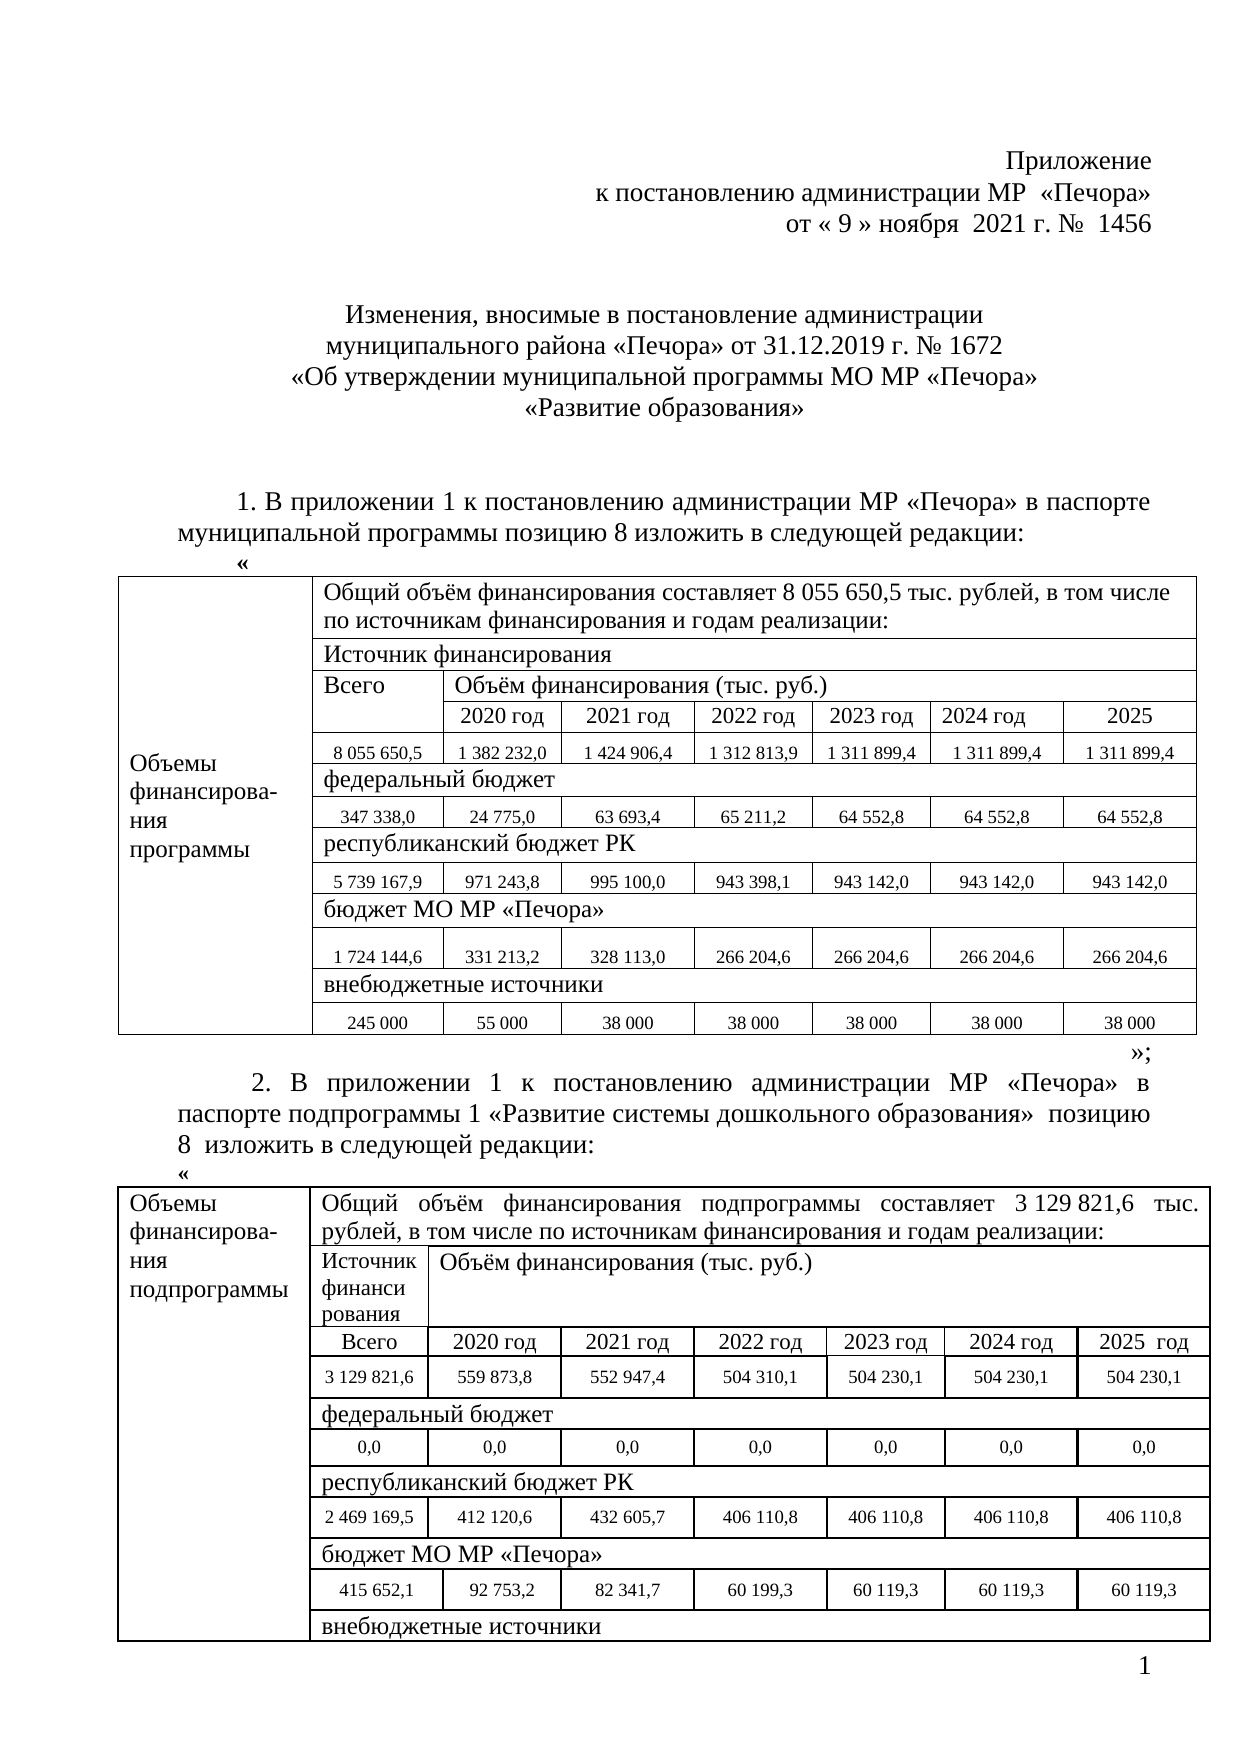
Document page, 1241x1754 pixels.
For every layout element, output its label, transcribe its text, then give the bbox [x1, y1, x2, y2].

table_cell 1 312 813,9 [695, 733, 812, 763]
table_cell 64 552,8 [813, 797, 930, 827]
table_header Общий объём финансирования подпрограммы составляет 3 129 821,6 тыс. рублей, в том числе по источникам финансирования и годам реализации: [311, 1188, 1209, 1245]
table_cell 63 693,4 [562, 797, 694, 827]
table_cell республиканский бюджет РК [311, 1467, 1209, 1496]
table_cell 0,0 [828, 1430, 944, 1465]
table_cell 38 000 [813, 1003, 930, 1033]
table_cell 38 000 [931, 1003, 1063, 1033]
table_cell 2021 год [562, 1328, 693, 1355]
table_cell 60 119,3 [946, 1570, 1076, 1609]
table_header Объемы финансирова-ния подпрограммы [119, 1188, 309, 1639]
table_cell республиканский бюджет РК [313, 828, 1196, 862]
table_cell 2021 год [562, 702, 694, 732]
table_cell 2020 год [429, 1328, 560, 1355]
table_cell 0,0 [695, 1430, 826, 1465]
table_cell 1 311 899,4 [813, 733, 930, 763]
text Приложение [177, 144, 1152, 176]
table_cell 2024 год [945, 1328, 1076, 1355]
table_cell 64 552,8 [1064, 797, 1196, 827]
table_cell 1 424 906,4 [562, 733, 694, 763]
table_cell 92 753,2 [444, 1570, 560, 1609]
table_cell Всего [311, 1327, 427, 1355]
table_cell 2025 год [1079, 1328, 1209, 1355]
table_cell 406 110,8 [946, 1498, 1076, 1537]
table_cell 504 230,1 [1079, 1357, 1209, 1397]
table_cell 65 211,2 [695, 797, 812, 827]
table_cell 328 113,0 [562, 928, 694, 968]
table_cell бюджет МО МР «Печора» [311, 1539, 1209, 1568]
table_cell 38 000 [1064, 1003, 1196, 1033]
table_cell внебюджетные источники [311, 1611, 1209, 1639]
table_cell 1 724 144,6 [313, 928, 443, 968]
table_cell 38 000 [562, 1003, 694, 1033]
text Изменения, вносимые в постановление администрации [177, 298, 1152, 329]
table_cell 2023 год [813, 702, 930, 732]
table_cell 406 110,8 [828, 1498, 944, 1537]
table_cell федеральный бюджет [313, 764, 1196, 796]
table_cell 266 204,6 [931, 928, 1063, 968]
table_cell 347 338,0 [313, 797, 443, 827]
text 1. В приложении 1 к постановлению администрации МР «Печора» в паспорте муниципальной программы позицию 8 изложить в следующей редакции: [177, 485, 1152, 547]
table_cell бюджет МО МР «Печора» [313, 894, 1196, 927]
table_cell 266 204,6 [1064, 928, 1196, 968]
table_cell 24 775,0 [444, 797, 561, 827]
table_cell 64 552,8 [931, 797, 1063, 827]
table_cell 1 311 899,4 [1064, 733, 1196, 763]
table_header Общий объём финансирования составляет 8 055 650,5 тыс. рублей, в том числе по источникам финансирования и годам реализации: [313, 577, 1196, 638]
table_cell 943 142,0 [813, 863, 930, 893]
table_cell 971 243,8 [444, 863, 561, 893]
table_cell 552 947,4 [562, 1357, 693, 1397]
table_cell 995 100,0 [562, 863, 694, 893]
table_cell внебюджетные источники [313, 969, 1196, 1002]
table_cell 943 398,1 [695, 863, 812, 893]
table_cell 60 199,3 [695, 1570, 826, 1609]
table_cell 406 110,8 [1079, 1498, 1209, 1537]
table_cell 0,0 [1079, 1430, 1209, 1465]
text « [177, 547, 1152, 576]
table_cell 504 230,1 [828, 1356, 944, 1397]
table_cell 5 739 167,9 [313, 863, 443, 893]
table_cell 8 055 650,5 [313, 733, 443, 763]
table_cell 55 000 [444, 1003, 561, 1033]
table_cell 331 213,2 [444, 928, 561, 968]
table_cell 60 119,3 [828, 1570, 944, 1609]
table_cell 406 110,8 [695, 1498, 826, 1537]
table_cell 0,0 [946, 1430, 1076, 1465]
table_cell 559 873,8 [429, 1357, 560, 1397]
table_cell Источник финансирования [311, 1246, 428, 1326]
table_cell 0,0 [311, 1430, 427, 1465]
table_cell 2020 год [444, 702, 561, 732]
table_cell Источник финансирования [313, 639, 1196, 669]
table_cell 504 230,1 [946, 1357, 1076, 1397]
table_cell 266 204,6 [813, 928, 930, 968]
table_cell 415 652,1 [311, 1570, 442, 1609]
table_cell 60 119,3 [1079, 1570, 1209, 1609]
table_cell 2024 год [931, 702, 1063, 732]
text от « 9 » ноября 2021 г. № 1456 [177, 207, 1152, 238]
table_cell 412 120,6 [429, 1498, 560, 1537]
table_cell 1 311 899,4 [931, 733, 1063, 763]
table_cell 0,0 [429, 1430, 560, 1465]
table_cell 943 142,0 [1064, 863, 1196, 893]
text « [177, 1159, 1152, 1186]
table_cell федеральный бюджет [311, 1399, 1209, 1427]
table_cell 943 142,0 [931, 863, 1063, 893]
text муниципального района «Печора» от 31.12.2019 г. № 1672 [177, 329, 1152, 360]
text »; [177, 1035, 1152, 1066]
table_cell 245 000 [313, 1003, 443, 1033]
table_cell 2022 год [695, 1328, 826, 1355]
table_cell 2 469 169,5 [311, 1498, 427, 1537]
text «Развитие образования» [177, 391, 1152, 422]
table_cell 38 000 [695, 1003, 812, 1033]
table_cell 2023 год [827, 1328, 944, 1355]
text «Об утверждении муниципальной программы МО МР «Печора» [177, 360, 1152, 391]
table_cell 266 204,6 [695, 928, 812, 968]
table_cell 3 129 821,6 [311, 1357, 427, 1397]
table_cell Объём финансирования (тыс. руб.) [429, 1247, 1209, 1326]
table_cell 82 341,7 [562, 1570, 693, 1609]
text 2. В приложении 1 к постановлению администрации МР «Печора» в паспорте подпрограммы 1 «Развитие системы дошкольного образования» позицию 8 изложить в следующей редакции: [177, 1066, 1152, 1159]
table_cell Объём финансирования (тыс. руб.) [444, 671, 1196, 701]
table_cell Всего [313, 671, 443, 732]
table_cell 1 382 232,0 [444, 733, 561, 763]
table_cell 432 605,7 [562, 1498, 693, 1537]
text к постановлению администрации МР «Печора» [177, 176, 1152, 207]
table_cell 2022 год [695, 702, 812, 732]
table_cell 0,0 [562, 1430, 693, 1465]
table_cell 2025 [1064, 702, 1196, 732]
table_header Объемы финансирова-ния программы [119, 577, 312, 1033]
table_cell 504 310,1 [695, 1357, 826, 1397]
